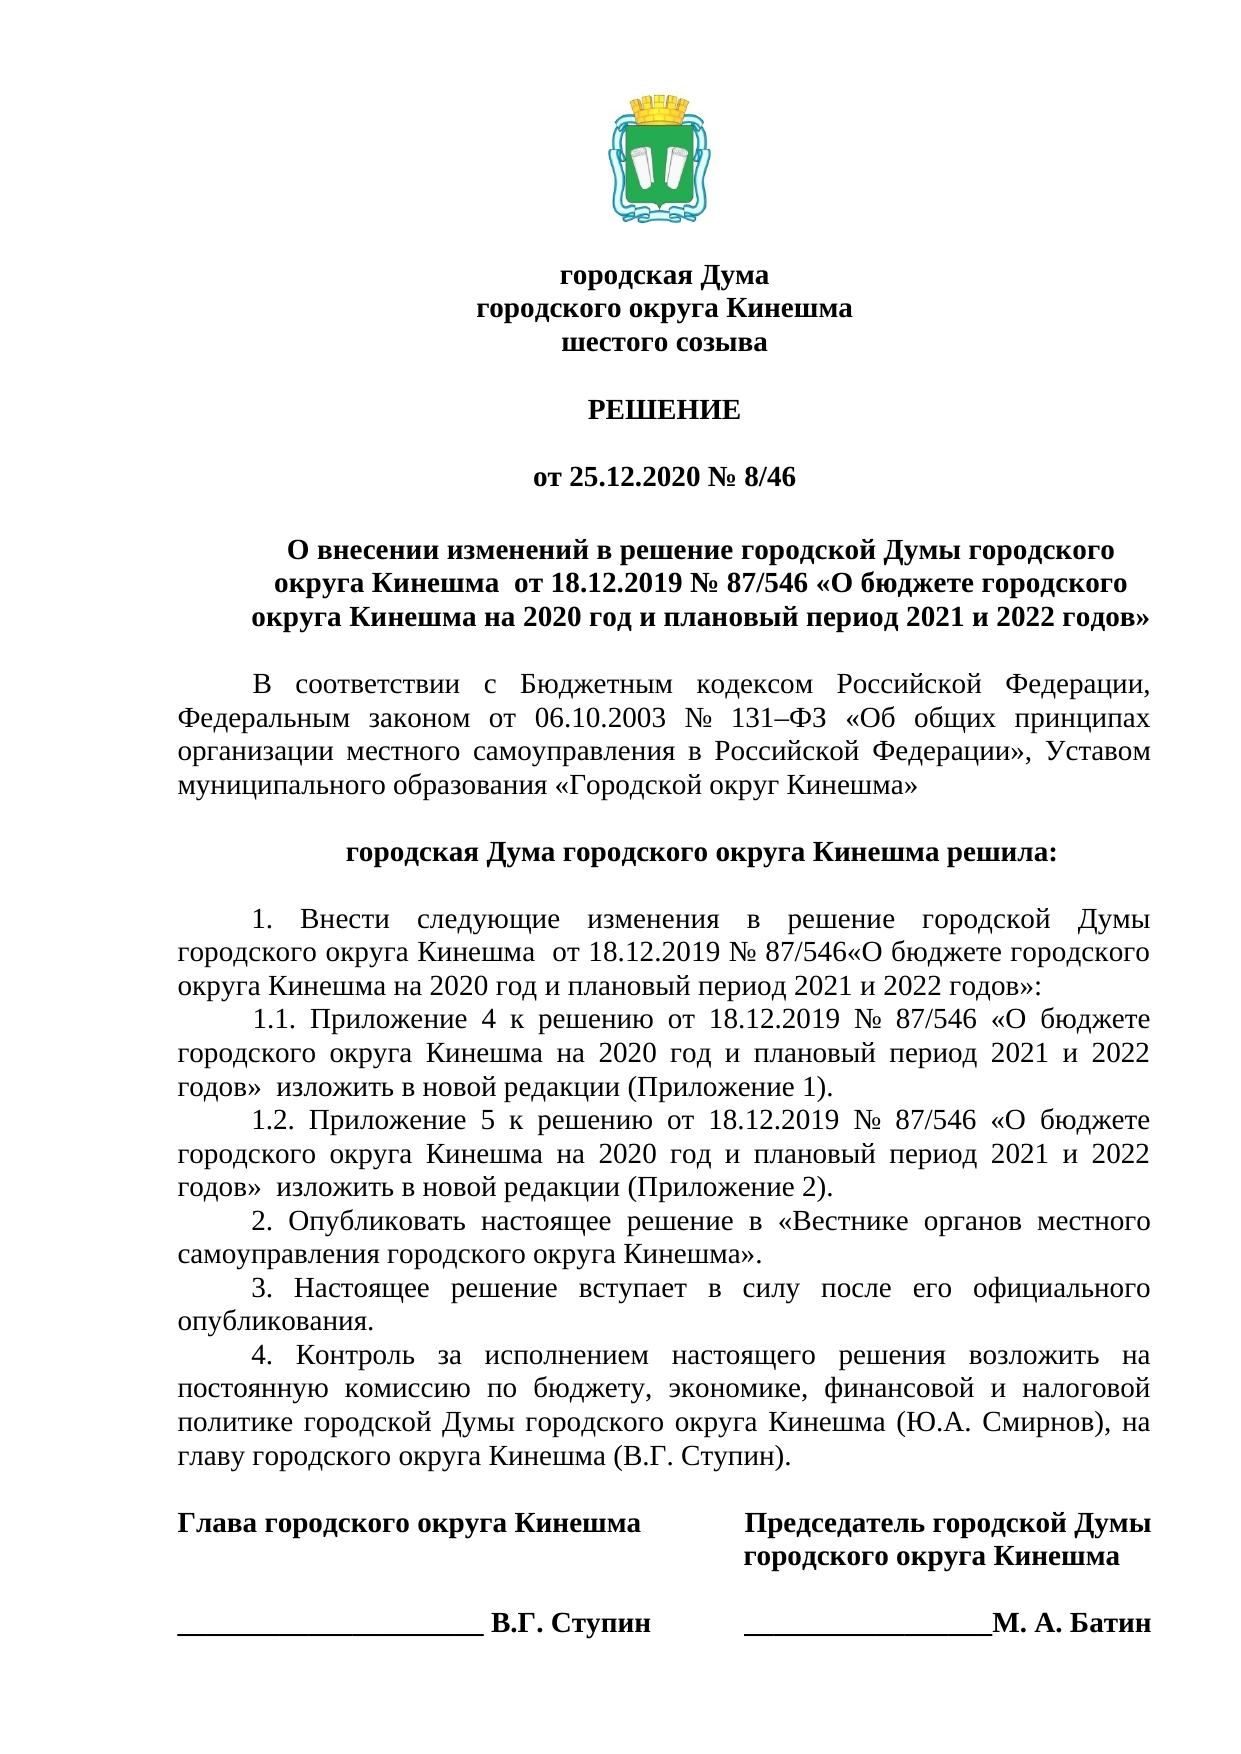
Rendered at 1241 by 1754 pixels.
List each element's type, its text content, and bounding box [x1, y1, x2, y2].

text В соответствии с Бюджетным кодексом Российской Федерации, Федеральным законом от 06.10.2003 № 131–ФЗ «Об общих принципах организации местного самоуправления в Российской Федерации», Уставом муниципального образования «Городской округ Кинешма» [177, 666, 1152, 800]
table_header Председатель городской Думы городского округа Кинешма _________________М. А. Батин [664, 1505, 1163, 1639]
text 1.2. Приложение 5 к решению от 18.12.2019 № 87/546 «О бюджете городского округа Кинешма на 2020 год и плановый период 2021 и 2022 годов» изложить в новой редакции (Приложение 2). [177, 1102, 1152, 1203]
text РЕШЕНИЕ [177, 392, 1152, 425]
text от 25.12.2020 № 8/46 [177, 459, 1152, 492]
text 4. Контроль за исполнением настоящего решения возложить на постоянную комиссию по бюджету, экономике, финансовой и налоговой политике городской Думы городского округа Кинешма (Ю.А. Смирнов), на главу городского округа Кинешма (В.Г. Ступин). [177, 1337, 1152, 1471]
text городская Дума городского округа Кинешма решила: [177, 834, 1152, 867]
table_header Глава городского округа Кинешма _____________________ В.Г. Ступин [166, 1505, 664, 1639]
text 1. Внести следующие изменения в решение городской Думы городского округа Кинешма от 18.12.2019 № 87/546«О бюджете городского округа Кинешма на 2020 год и плановый период 2021 и 2022 годов»: [177, 901, 1152, 1002]
text городского округа Кинешма [177, 291, 1152, 324]
text 3. Настоящее решение вступает в силу после его официального опубликования. [177, 1270, 1152, 1337]
text городская Дума [177, 257, 1152, 291]
text 2. Опубликовать настоящее решение в «Вестнике органов местного самоуправления городского округа Кинешма». [177, 1203, 1152, 1270]
picture [608, 88, 721, 223]
text шестого созыва [177, 324, 1152, 358]
text О внесении изменений в решение городской Думы городского округа Кинешма от 18.12.2019 № 87/546 «О бюджете городского округа Кинешма на 2020 год и плановый период 2021 и 2022 годов» [251, 532, 1152, 633]
text 1.1. Приложение 4 к решению от 18.12.2019 № 87/546 «О бюджете городского округа Кинешма на 2020 год и плановый период 2021 и 2022 годов» изложить в новой редакции (Приложение 1). [177, 1002, 1152, 1102]
